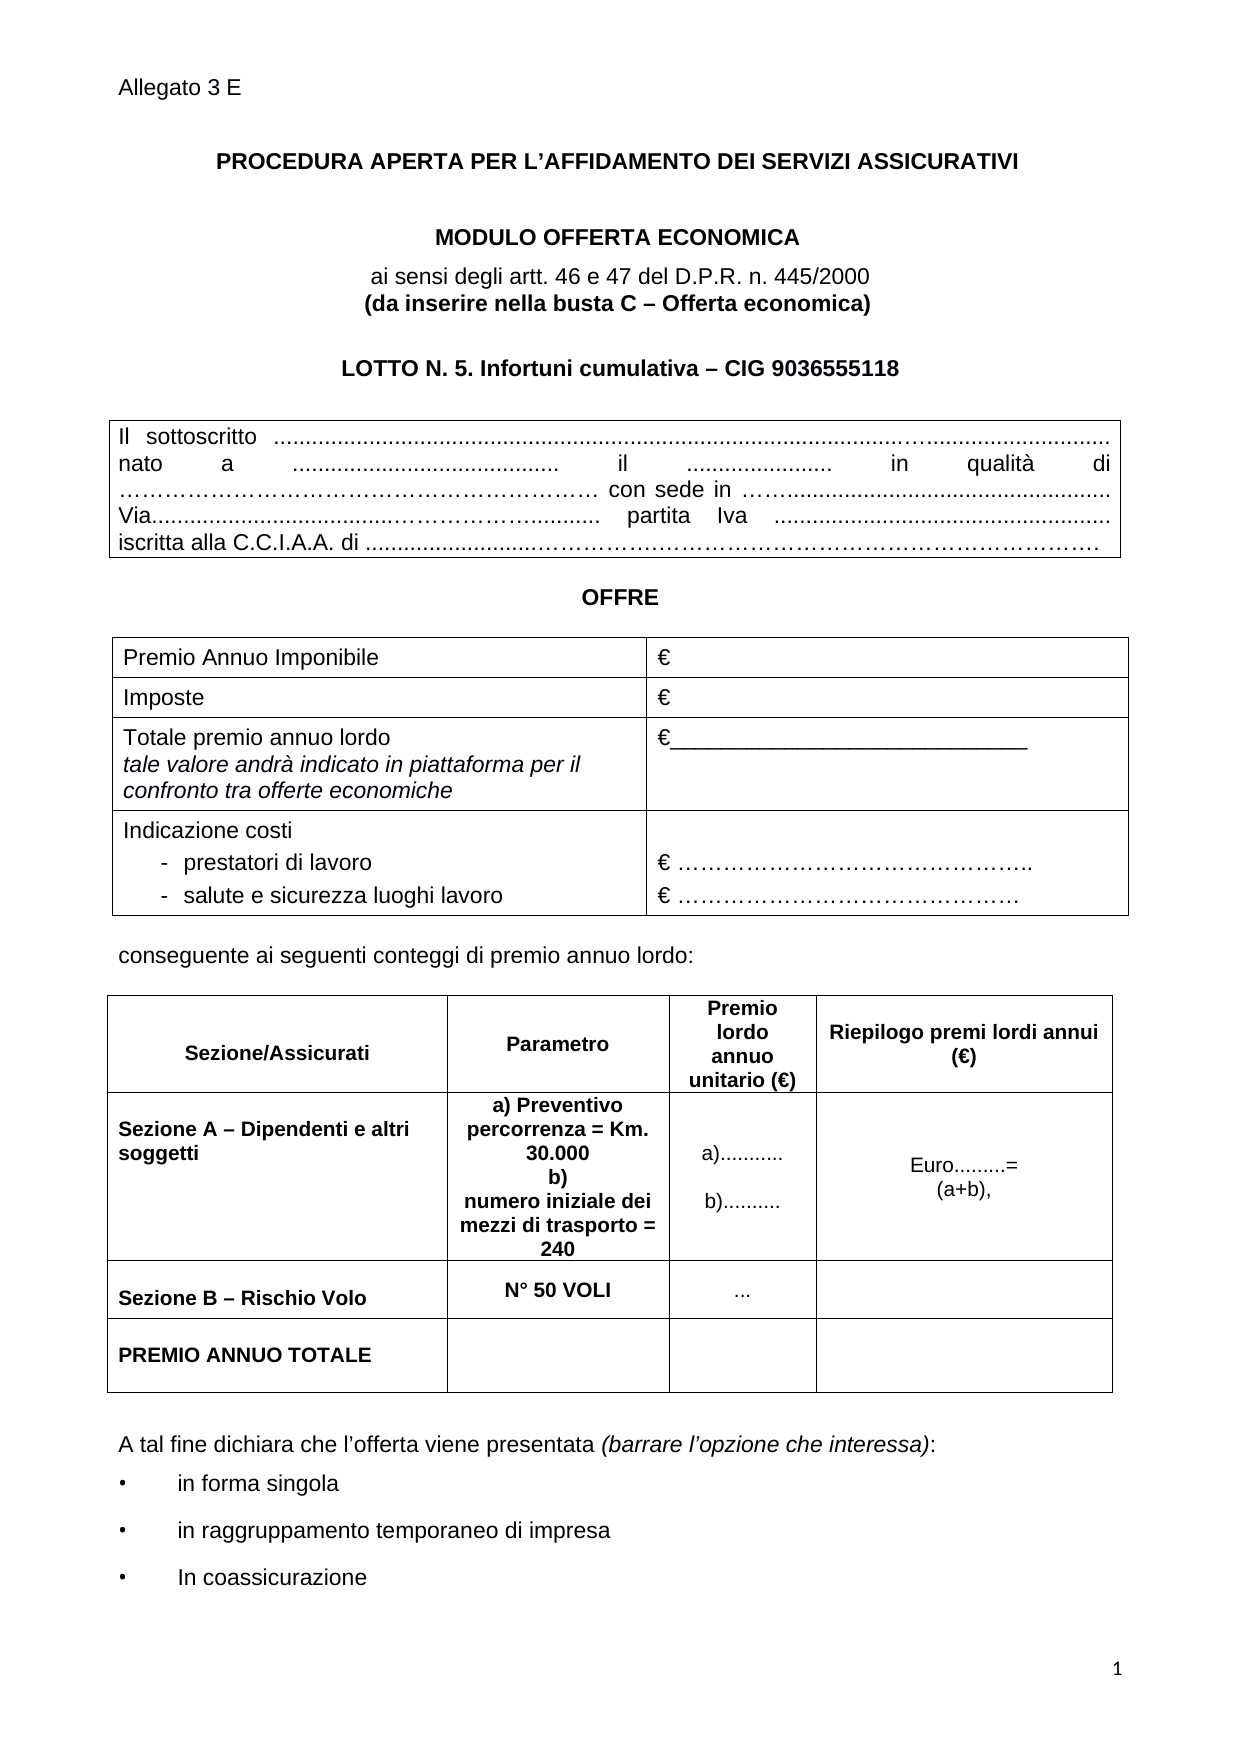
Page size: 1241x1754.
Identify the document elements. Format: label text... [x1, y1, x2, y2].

table_cell € [647, 678, 1128, 717]
table_header Parametro [448, 996, 669, 1092]
table_cell €____________________________ [647, 718, 1128, 809]
text PROCEDURA APERTA PER L’AFFIDAMENTO DEI SERVIZI ASSICURATIVI [118, 148, 1117, 174]
table_cell Sezione B – Rischio Volo [108, 1261, 447, 1318]
table_cell a) Preventivo percorrenza = Km. 30.000 b) numero iniziale dei mezzi di trasporto = 240 [448, 1093, 669, 1260]
table_cell N° 50 VOLI [448, 1261, 669, 1318]
table_header Riepilogo premi lordi annui (€) [817, 996, 1112, 1092]
list In coassicurazione [118, 1552, 1122, 1598]
table_cell [448, 1319, 669, 1392]
text OFFRE [118, 584, 1122, 611]
table_header Sezione/Assicurati [108, 996, 447, 1092]
text conseguente ai seguenti conteggi di premio annuo lordo: [118, 942, 1122, 968]
table_header € [647, 638, 1128, 677]
table_cell € ……………………………………….. € ……………………………………… [647, 811, 1128, 914]
text A tal fine dichiara che l’offerta viene presentata (barrare l’opzione che interessa): [118, 1431, 1122, 1458]
table_cell a)........... b).......... [670, 1093, 816, 1260]
table_cell [817, 1319, 1112, 1392]
table_cell [817, 1261, 1112, 1318]
table_cell Totale premio annuo lordo tale valore andrà indicato in piattaforma per il confronto tra offerte economiche [113, 718, 646, 809]
table_header Premio lordo annuo unitario (€) [670, 996, 816, 1092]
table_cell Imposte [113, 678, 646, 717]
table_cell ... [670, 1261, 816, 1318]
text Il sottoscritto ...................................................................................................…............................. nato a .......................................... il ....................... in qualità di ……………………………………………………… con sede in ……................................................... Via......................................………………........... partita Iva ..................................................... iscritta alla C.C.I.A.A. di ...........................…………….…………………………………………………. [110, 421, 1120, 557]
table_cell PREMIO ANNUO TOTALE [108, 1319, 447, 1392]
table_cell [670, 1319, 816, 1392]
list in forma singola [118, 1458, 1122, 1504]
text (da inserire nella busta C – Offerta economica) [118, 289, 1117, 316]
table_cell Euro.........= (a+b), [817, 1093, 1112, 1260]
text LOTTO N. 5. Infortuni cumulativa – CIG 9036555118 [118, 355, 1122, 381]
list in raggruppamento temporaneo di impresa [118, 1504, 1122, 1552]
table_cell Indicazione costi prestatori di lavoro salute e sicurezza luoghi lavoro [113, 811, 646, 914]
table_header Premio Annuo Imponibile [113, 638, 646, 677]
table_cell Sezione A – Dipendenti e altri soggetti [108, 1093, 447, 1260]
text MODULO OFFERTA ECONOMICA [118, 224, 1117, 251]
text ai sensi degli artt. 46 e 47 del D.P.R. n. 445/2000 [118, 263, 1122, 289]
